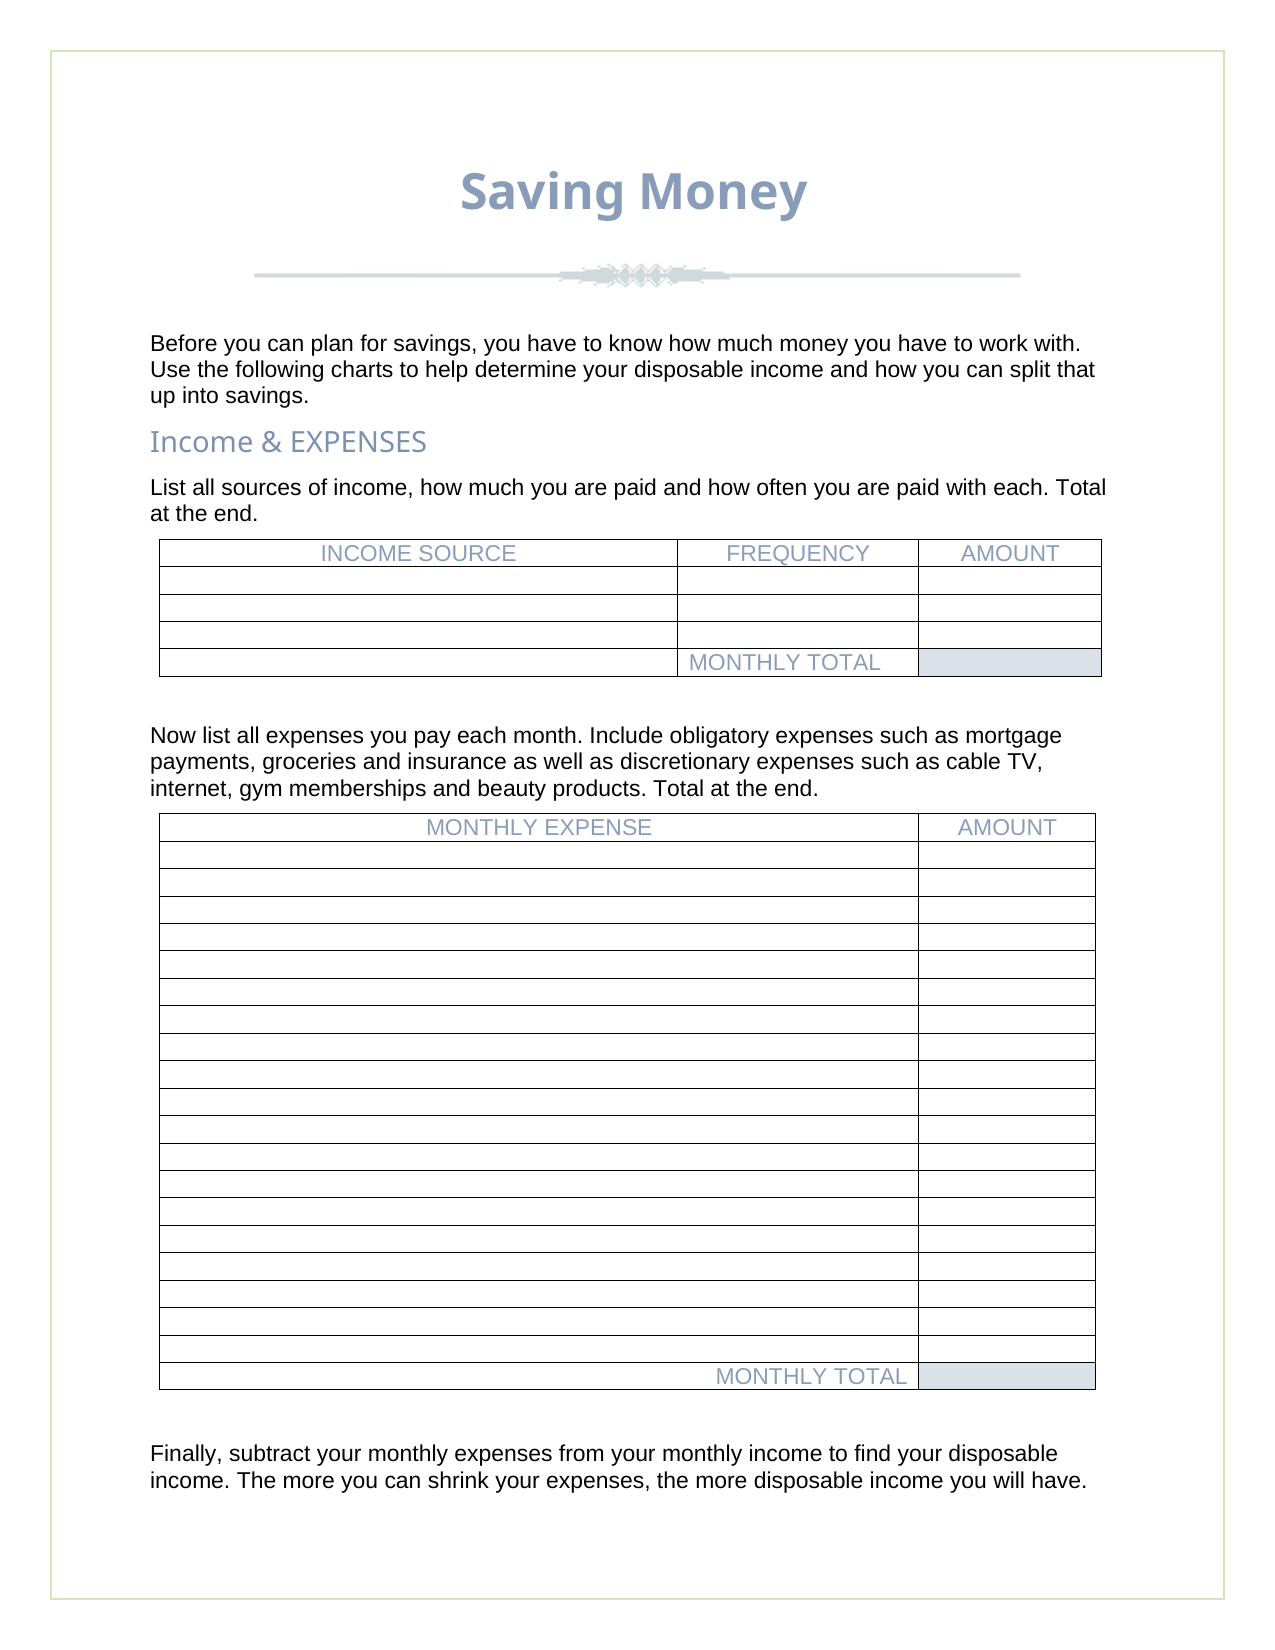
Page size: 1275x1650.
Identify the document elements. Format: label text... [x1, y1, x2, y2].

table_cell [160, 897, 918, 923]
table_cell [919, 622, 1101, 648]
table_cell [160, 1308, 918, 1334]
table_cell MONTHLY TOTAL [160, 1363, 918, 1389]
table_cell [160, 1336, 918, 1362]
table_cell [160, 649, 677, 676]
table_cell [919, 1144, 1095, 1170]
table_cell [919, 649, 1101, 676]
table_header INCOME SOURCE [160, 540, 677, 566]
text Now list all expenses you pay each month. Include obligatory expenses such as mortgage payments, groceries and insurance as well as discretionary expenses such as cable TV, internet, gym memberships and beauty products. Total at the end. [150, 722, 1125, 801]
table_cell [160, 1006, 918, 1033]
table_cell [160, 622, 677, 648]
table_cell [919, 1116, 1095, 1142]
table_header FREQUENCY [678, 540, 918, 566]
table_cell [160, 1198, 918, 1224]
table_cell [919, 951, 1095, 978]
table_cell [160, 951, 918, 978]
table_cell [919, 842, 1095, 868]
table_cell [160, 1281, 918, 1307]
table_cell [678, 567, 918, 593]
table_cell [919, 1363, 1095, 1389]
table_cell [919, 1281, 1095, 1307]
table_cell [160, 1144, 918, 1170]
table_cell [919, 1308, 1095, 1334]
table_cell [160, 1061, 918, 1088]
table_cell [919, 1226, 1095, 1252]
table_cell [678, 622, 918, 648]
text Finally, subtract your monthly expenses from your monthly income to find your disposable income. The more you can shrink your expenses, the more disposable income you will have. [150, 1440, 1125, 1493]
text Before you can plan for savings, you have to know how much money you have to work with. Use the following charts to help determine your disposable income and how you can split that up into savings. [150, 330, 1125, 409]
text Income & EXPENSES [150, 421, 1125, 461]
table_cell [160, 979, 918, 1005]
table_cell [160, 1253, 918, 1280]
table_cell [919, 567, 1101, 593]
table_cell [919, 1034, 1095, 1060]
text List all sources of income, how much you are paid and how often you are paid with each. Total at the end. [150, 473, 1125, 526]
table_cell MONTHLY TOTAL [678, 649, 918, 676]
table_cell [919, 1089, 1095, 1115]
table_cell [919, 924, 1095, 950]
table_cell [919, 1198, 1095, 1224]
table_cell [160, 1226, 918, 1252]
table_cell [160, 924, 918, 950]
picture [254, 258, 1021, 296]
table_cell [160, 842, 918, 868]
table_header AMOUNT [919, 814, 1095, 841]
table_cell [160, 1034, 918, 1060]
table_header AMOUNT [919, 540, 1101, 566]
table_cell [919, 1253, 1095, 1280]
table_cell [160, 595, 677, 621]
table_cell [160, 1116, 918, 1142]
table_cell [919, 979, 1095, 1005]
table_cell [919, 1006, 1095, 1033]
table_cell [919, 1061, 1095, 1088]
table_cell [678, 595, 918, 621]
table_cell [919, 869, 1095, 896]
table_cell [160, 567, 677, 593]
table_cell [160, 1171, 918, 1197]
table_cell [160, 1089, 918, 1115]
table_cell [160, 869, 918, 896]
table_cell [919, 897, 1095, 923]
table_cell [919, 1336, 1095, 1362]
table_header MONTHLY EXPENSE [160, 814, 918, 841]
text Saving Money [150, 156, 1117, 224]
table_cell [919, 595, 1101, 621]
table_cell [919, 1171, 1095, 1197]
